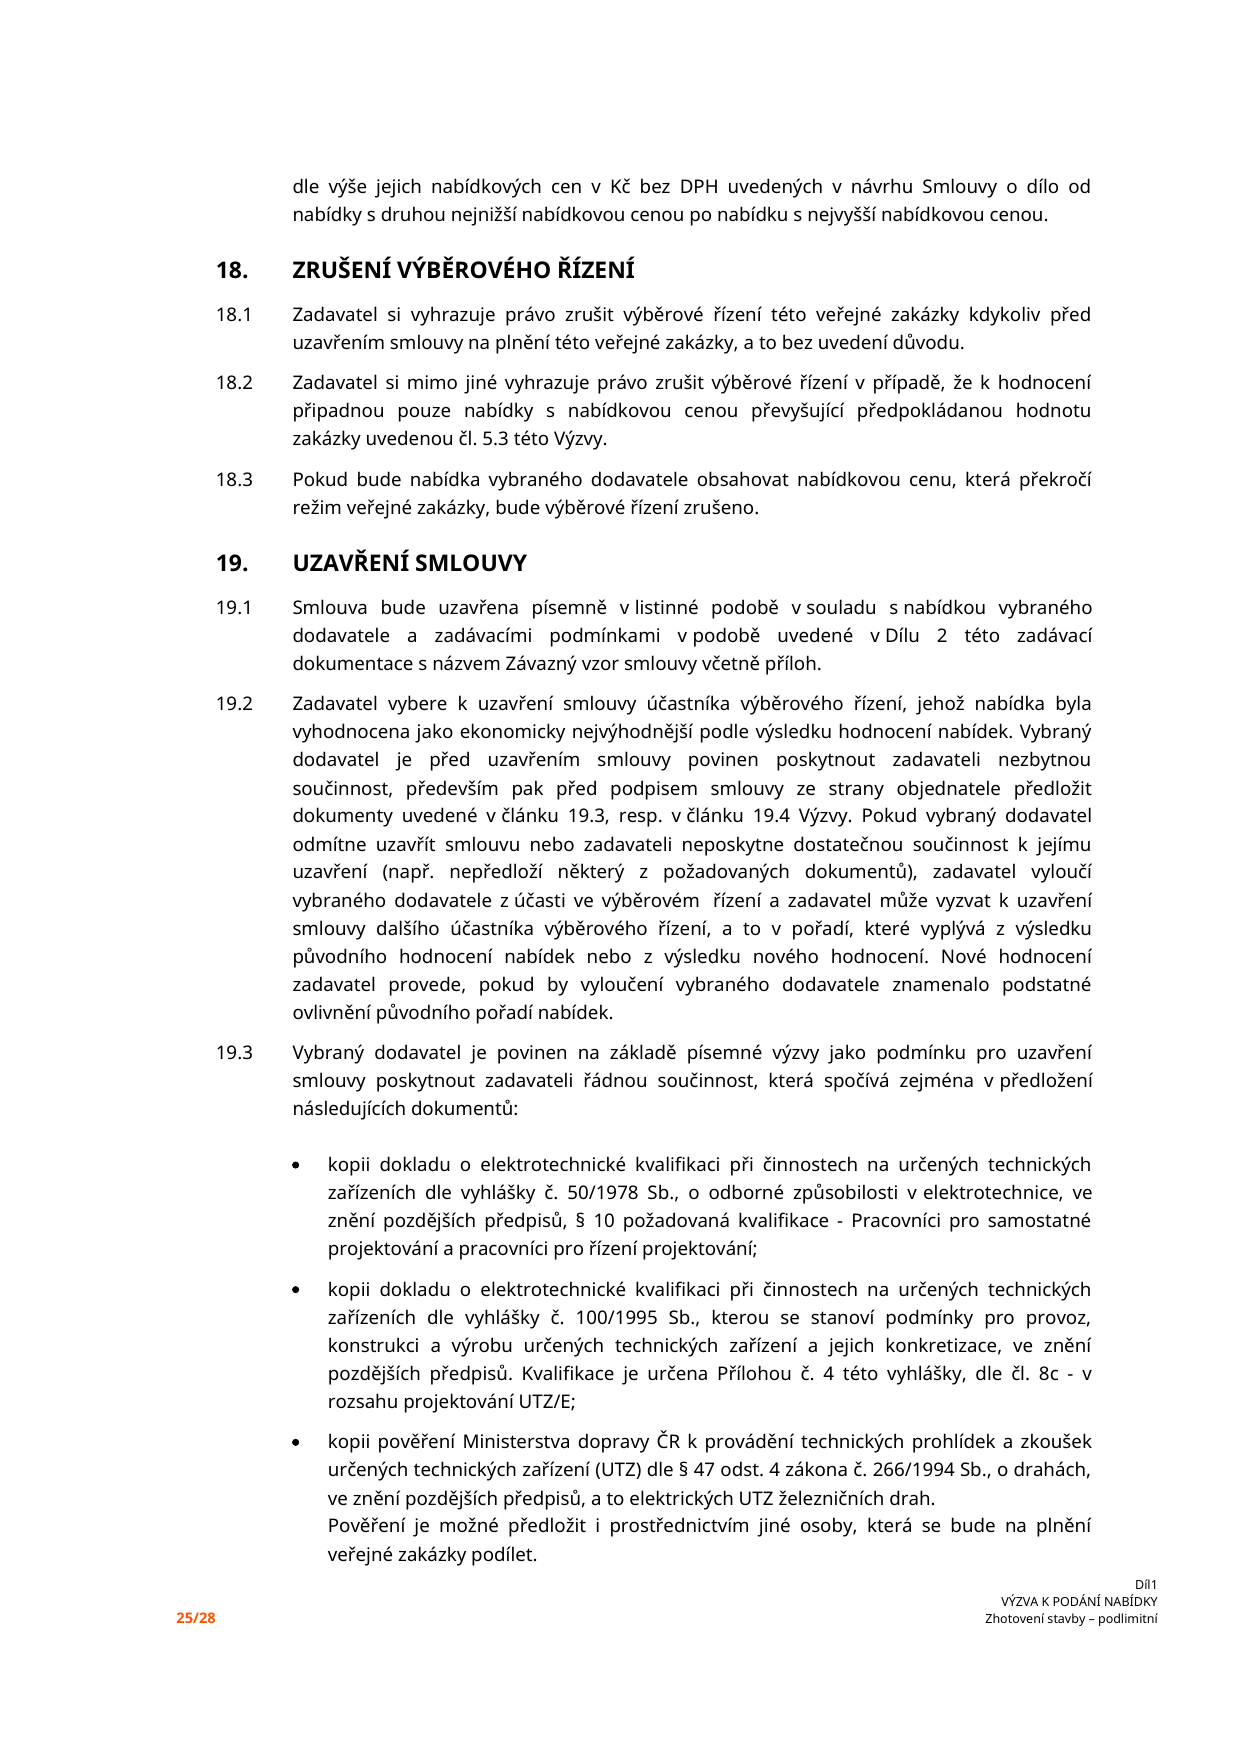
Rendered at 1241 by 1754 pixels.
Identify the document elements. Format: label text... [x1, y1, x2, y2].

text kopii dokladu o elektrotechnické kvalifikaci při činnostech na určených technických zařízeních dle vyhlášky č. 50/1978 Sb., o odborné způsobilosti v elektrotechnice, ve znění pozdějších předpisů, § 10 požadovaná kvalifikace - Pracovníci pro samostatné projektování a pracovníci pro řízení projektování; [292, 1152, 1093, 1261]
text Zadavatel si vyhrazuje právo zrušit výběrové řízení této veřejné zakázky kdykoliv před uzavřením smlouvy na plnění této veřejné zakázky, a to bez uvedení důvodu. [216, 301, 1093, 355]
text kopii dokladu o elektrotechnické kvalifikaci při činnostech na určených technických zařízeních dle vyhlášky č. 100/1995 Sb., kterou se stanoví podmínky pro provoz, konstrukci a výrobu určených technických zařízení a jejich konkretizace, ve znění pozdějších předpisů. Kvalifikace je určena Přílohou č. 4 této vyhlášky, dle čl. 8c - v rozsahu projektování UTZ/E; [292, 1276, 1093, 1414]
text Pokud bude nabídka vybraného dodavatele obsahovat nabídkovou cenu, která překročí režim veřejné zakázky, bude výběrové řízení zrušeno. [216, 466, 1093, 520]
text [216, 173, 1093, 227]
text Zadavatel vybere k uzavření smlouvy účastníka výběrového řízení, jehož nabídka byla vyhodnocena jako ekonomicky nejvýhodnější podle výsledku hodnocení nabídek. Vybraný dodavatel je před uzavřením smlouvy povinen poskytnout zadavateli nezbytnou součinnost, především pak před podpisem smlouvy ze strany objednatele předložit dokumenty uvedené v článku 19.3, resp. v článku 19.4 Výzvy. Pokud vybraný dodavatel odmítne uzavřít smlouvu nebo zadavateli neposkytne dostatečnou součinnost k jejímu uzavření (např. nepředloží některý z požadovaných dokumentů), zadavatel vyloučí vybraného dodavatele z účasti ve výběrovém řízení a zadavatel může vyzvat k uzavření smlouvy dalšího účastníka výběrového řízení, a to v pořadí, které vyplývá z výsledku původního hodnocení nabídek nebo z výsledku nového hodnocení. Nové hodnocení zadavatel provede, pokud by vyloučení vybraného dodavatele znamenalo podstatné ovlivnění původního pořadí nabídek. [216, 691, 1093, 1024]
text Vybraný dodavatel je povinen na základě písemné výzvy jako podmínku pro uzavření smlouvy poskytnout zadavateli řádnou součinnost, která spočívá zejména v předložení následujících dokumentů: [216, 1039, 1093, 1121]
text UZAVŘENÍ SMLOUVY [216, 547, 1093, 578]
text Smlouva bude uzavřena písemně v listinné podobě v souladu s nabídkou vybraného dodavatele a zadávacími podmínkami v podobě uvedené v Dílu 2 této zadávací dokumentace s názvem Závazný vzor smlouvy včetně příloh. [216, 594, 1093, 676]
text ZRUŠENÍ VÝBĚROVÉHO ŘÍZENÍ [216, 254, 1093, 286]
text kopii pověření Ministerstva dopravy ČR k provádění technických prohlídek a zkoušek určených technických zařízení (UTZ) dle § 47 odst. 4 zákona č. 266/1994 Sb., o drahách, ve znění pozdějších předpisů, a to elektrických UTZ železničních drah. [292, 1429, 1093, 1510]
text Zadavatel si mimo jiné vyhrazuje právo zrušit výběrové řízení v případě, že k hodnocení připadnou pouze nabídky s nabídkovou cenou převyšující předpokládanou hodnotu zakázky uvedenou čl. 5.3 této Výzvy. [216, 370, 1093, 451]
list Pověření je možné předložit i prostřednictvím jiné osoby, která se bude na plnění veřejné zakázky podílet. [328, 1513, 1093, 1566]
